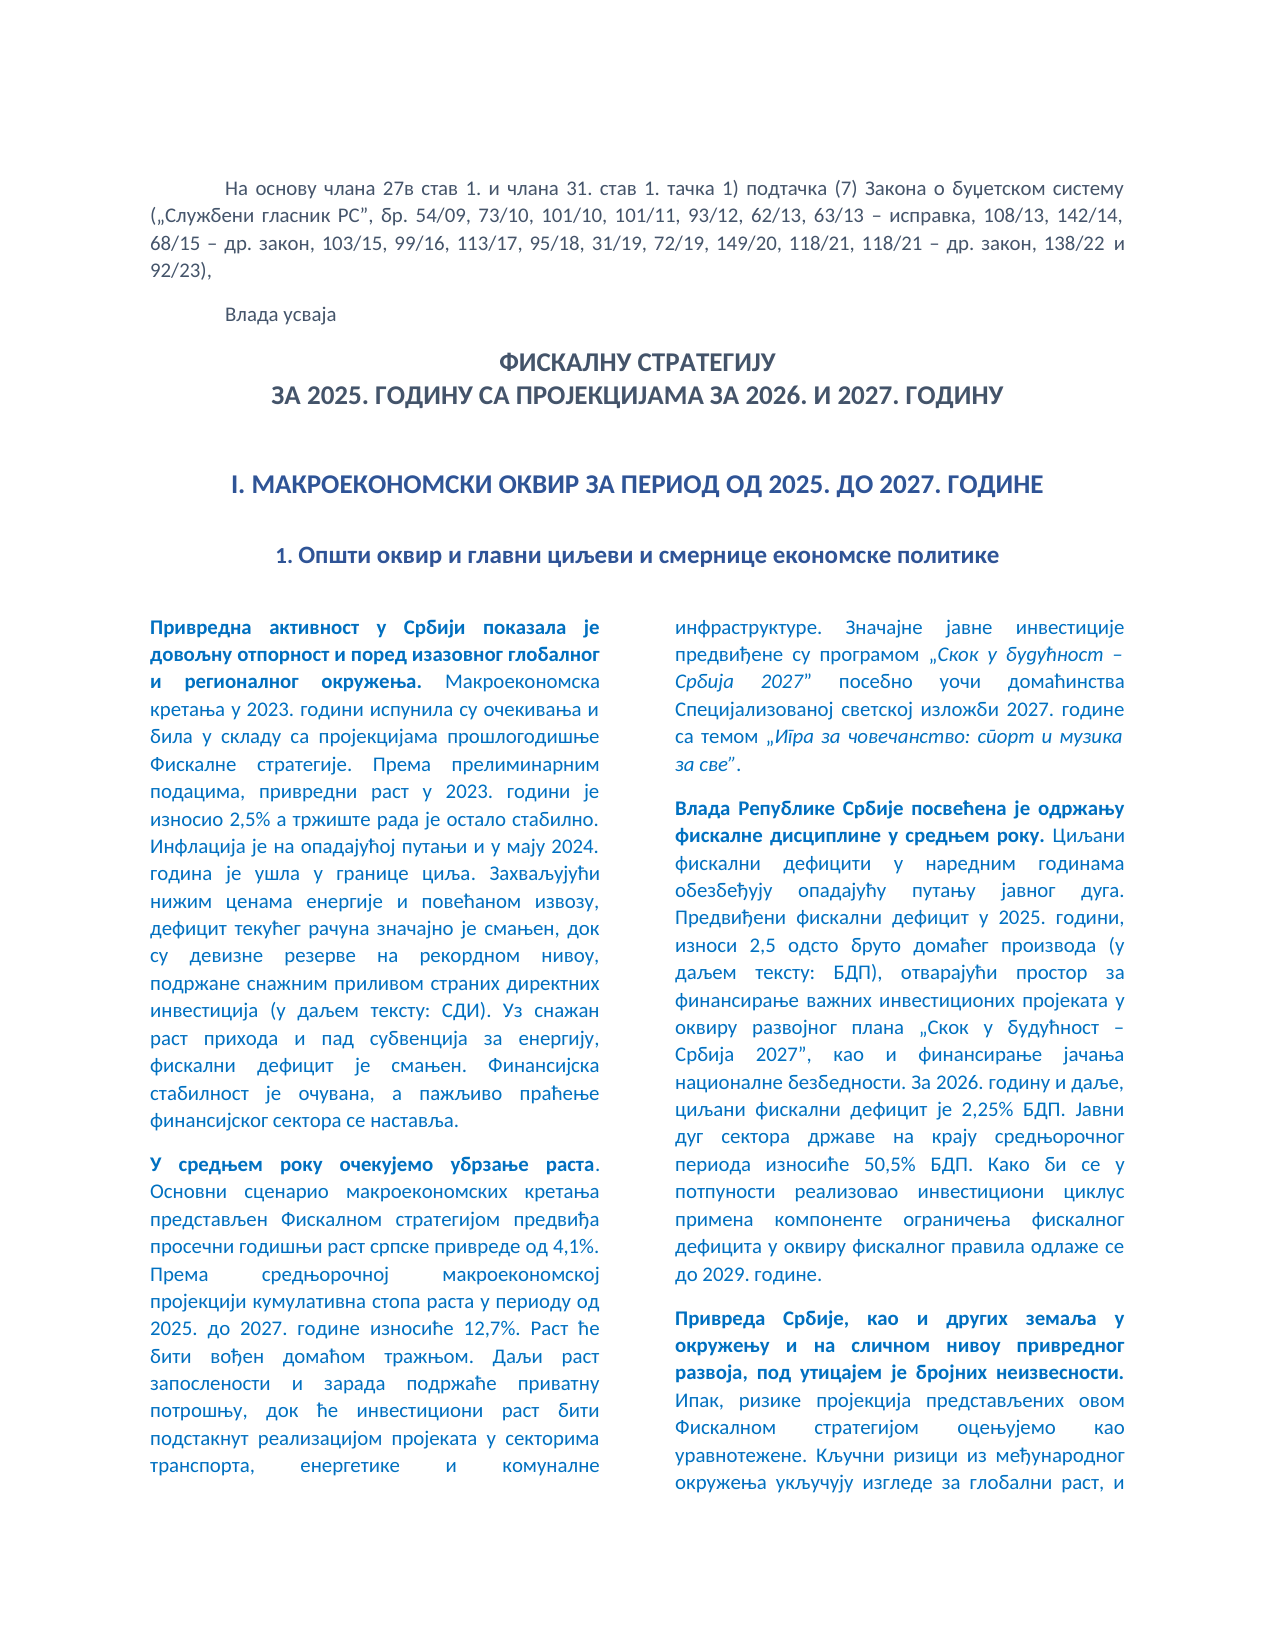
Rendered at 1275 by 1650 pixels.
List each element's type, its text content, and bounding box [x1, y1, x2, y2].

text У средњем року очекујемо убрзање раста. Основни сценарио макроекономских кретања представљен Фискалном стратегијом предвиђа просечни годишњи раст српске привреде од 4,1%. Према средњорочној макроекономској пројекцији кумулативна стопа раста у периоду од 2025. до 2027. године износиће 12,7%. Раст ће бити вођен домаћом тражњом. Даљи раст запослености и зарада подржаће приватну потрошњу, док ће инвестициони раст бити подстакнут реализацијом пројеката у секторима транспорта, енергетике и комуналне инфраструктуре. Значајне јавне инвестиције предвиђене су програмом „Скок у будућност – Србија 2027” посебно уочи домаћинства Специјализованој светској изложби 2027. године са темом „Игра за човечанство: спорт и музика за све”. [150, 1151, 600, 1478]
subtitle I. МАКРОЕКОНОМСКИ ОКВИР ЗА ПЕРИОД ОД 2025. ДО 2027. ГОДИНЕ [150, 467, 1125, 500]
text ЗА 2025. ГОДИНУ СА ПРОЈЕКЦИЈАМА ЗА 2026. И 2027. ГОДИНУ [150, 378, 1125, 411]
text На основу члана 27в став 1. и члана 31. став 1. тачка 1) подтачка (7) Закона о буџетском систему („Службени гласник РС”, бр. 54/09, 73/10, 101/10, 101/11, 93/12, 62/13, 63/13 – исправка, 108/13, 142/14, 68/15 – др. закон, 103/15, 99/16, 113/17, 95/18, 31/19, 72/19, 149/20, 118/21, 118/21 – др. закон, 138/22 и 92/23), [150, 175, 1125, 283]
text ФИСКАЛНУ СТРАТЕГИЈУ [150, 345, 1125, 378]
text Привредна активност у Србији показала је довољну отпорност и поред изазовног глобалног и регионалног окружења. Макроекономска кретања у 2023. години испунила су очекивања и била у складу са пројекцијама прошлогодишње Фискалне стратегије. Према прелиминарним подацима, привредни раст у 2023. години је износио 2,5% а тржиште рада је остало стабилно. Инфлација је на опадајућој путањи и у мају 2024. година је ушла у границе циља. Захваљујући нижим ценама енергије и повећаном извозу, дефицит текућег рачуна значајно је смањен, док су девизне резерве на рекордном нивоу, подржане снажним приливом страних директних инвестиција (у даљем тексту: СДИ). Уз снажан раст прихода и пад субвенција за енергију, фискални дефицит је смањен. Финансијска стабилност је очувана, а пажљиво праћење финансијског сектора се наставља. [150, 614, 600, 1132]
text Влада усваја [150, 301, 1125, 327]
text Влада Републике Србије посвећена је одржању фискалне дисциплине у средњем року. Циљани фискални дефицити у наредним годинама обезбеђују опадајућу путању јавног дуга. Предвиђени фискални дефицит у 2025. години, износи 2,5 одсто бруто домаћег производа (у даљем тексту: БДП), отварајући простор за финансирање важних инвестиционих пројеката у оквиру развојног плана „Скок у будућност – Србија 2027”, као и финансирање јачања националне безбедности. За 2026. годину и даље, циљани фискални дефицит је 2,25% БДП. Јавни дуг сектора државе на крају средњорочног периода износиће 50,5% БДП. Како би се у потпуности реализовао инвестициони циклус примена компоненте ограничења фискалног дефицита у оквиру фискалног правила одлаже се до 2029. године. [675, 795, 1125, 1286]
text У средњем року очекујемо убрзање раста. Основни сценарио макроекономских кретања представљен Фискалном стратегијом предвиђа просечни годишњи раст српске привреде од 4,1%. Према средњорочној макроекономској пројекцији кумулативна стопа раста у периоду од 2025. до 2027. године износиће 12,7%. Раст ће бити вођен домаћом тражњом. Даљи раст запослености и зарада подржаће приватну потрошњу, док ће инвестициони раст бити подстакнут реализацијом пројеката у секторима транспорта, енергетике и комуналне инфраструктуре. Значајне јавне инвестиције предвиђене су програмом „Скок у будућност – Србија 2027” посебно уочи домаћинства Специјализованој светској изложби 2027. године са темом „Игра за човечанство: спорт и музика за све”. [675, 614, 1125, 776]
subtitle 1. Општи оквир и главни циљеви и смернице економске политике [150, 540, 1125, 570]
